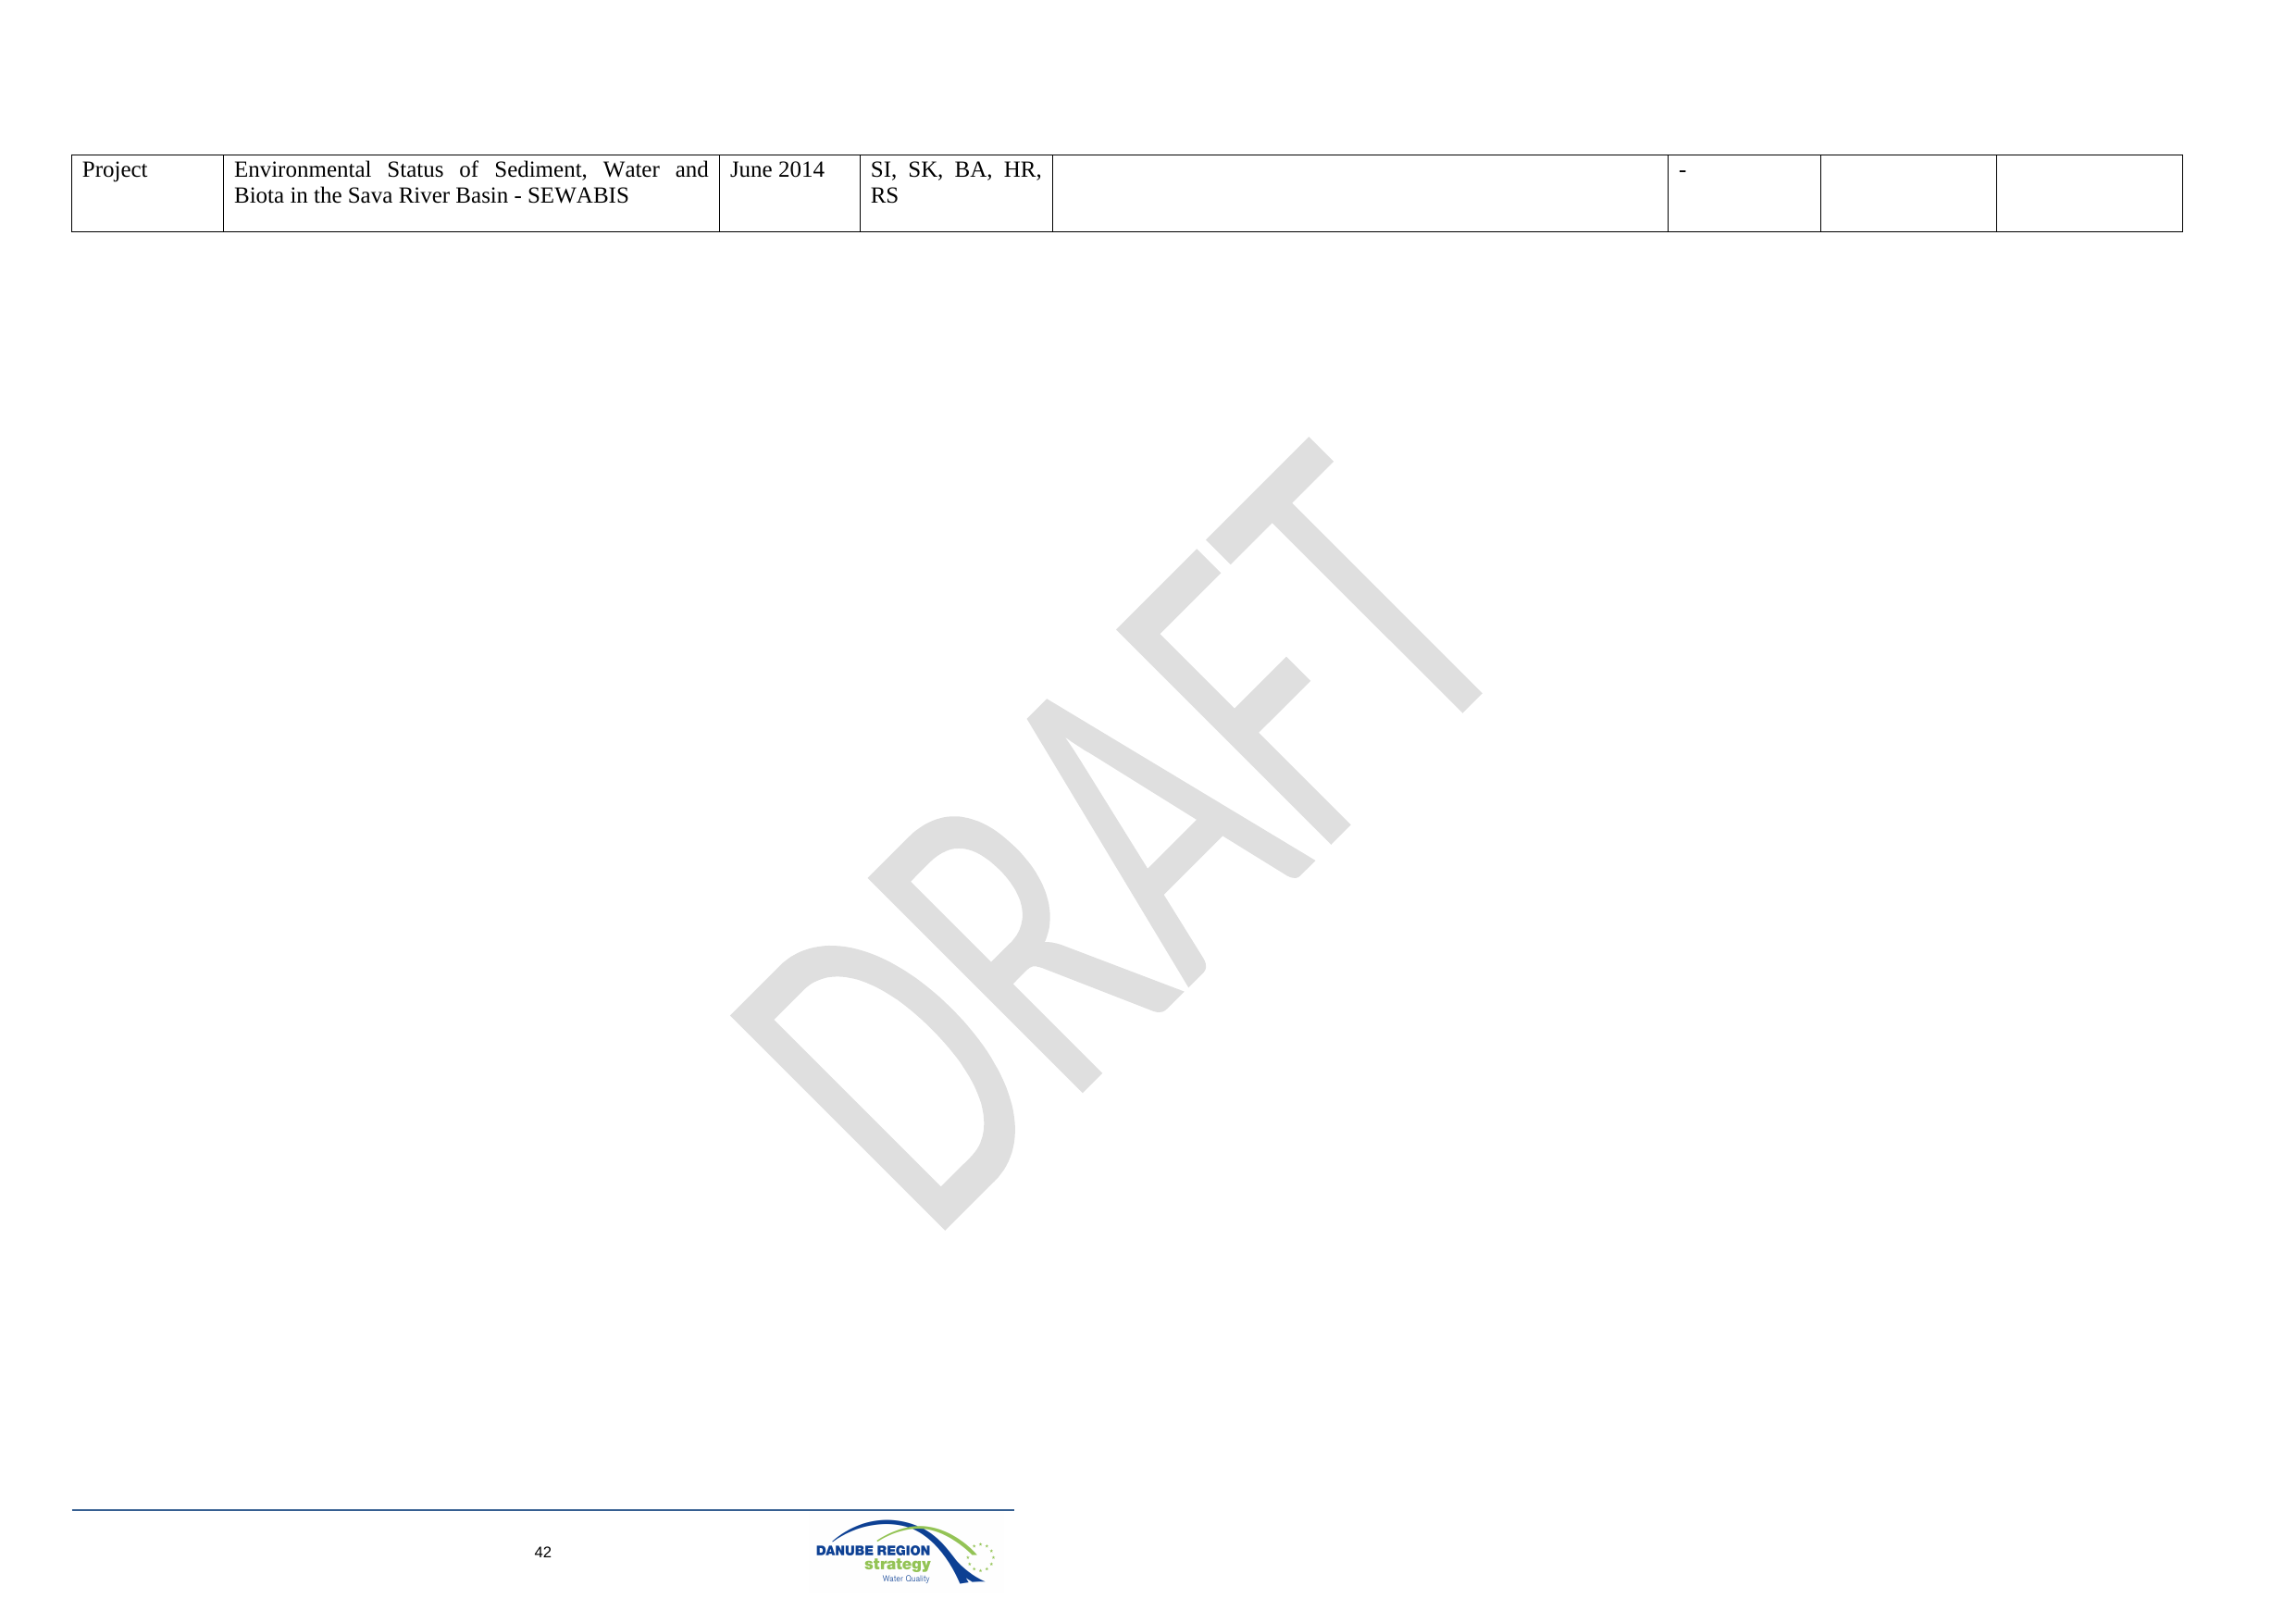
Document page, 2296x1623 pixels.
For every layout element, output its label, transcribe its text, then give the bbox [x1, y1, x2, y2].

table_cell [1821, 155, 1996, 231]
table_cell Project [72, 155, 223, 231]
table_cell SI, SK, BA, HR, RS [861, 155, 1052, 231]
table_cell June 2014 [720, 155, 860, 231]
table_cell [1053, 155, 1668, 231]
table_cell - [1669, 155, 1820, 231]
picture [808, 1511, 1004, 1593]
table_cell [1997, 155, 2182, 231]
table_cell Environmental Status of Sediment, Water and Biota in the - SEWABIS [224, 155, 719, 231]
